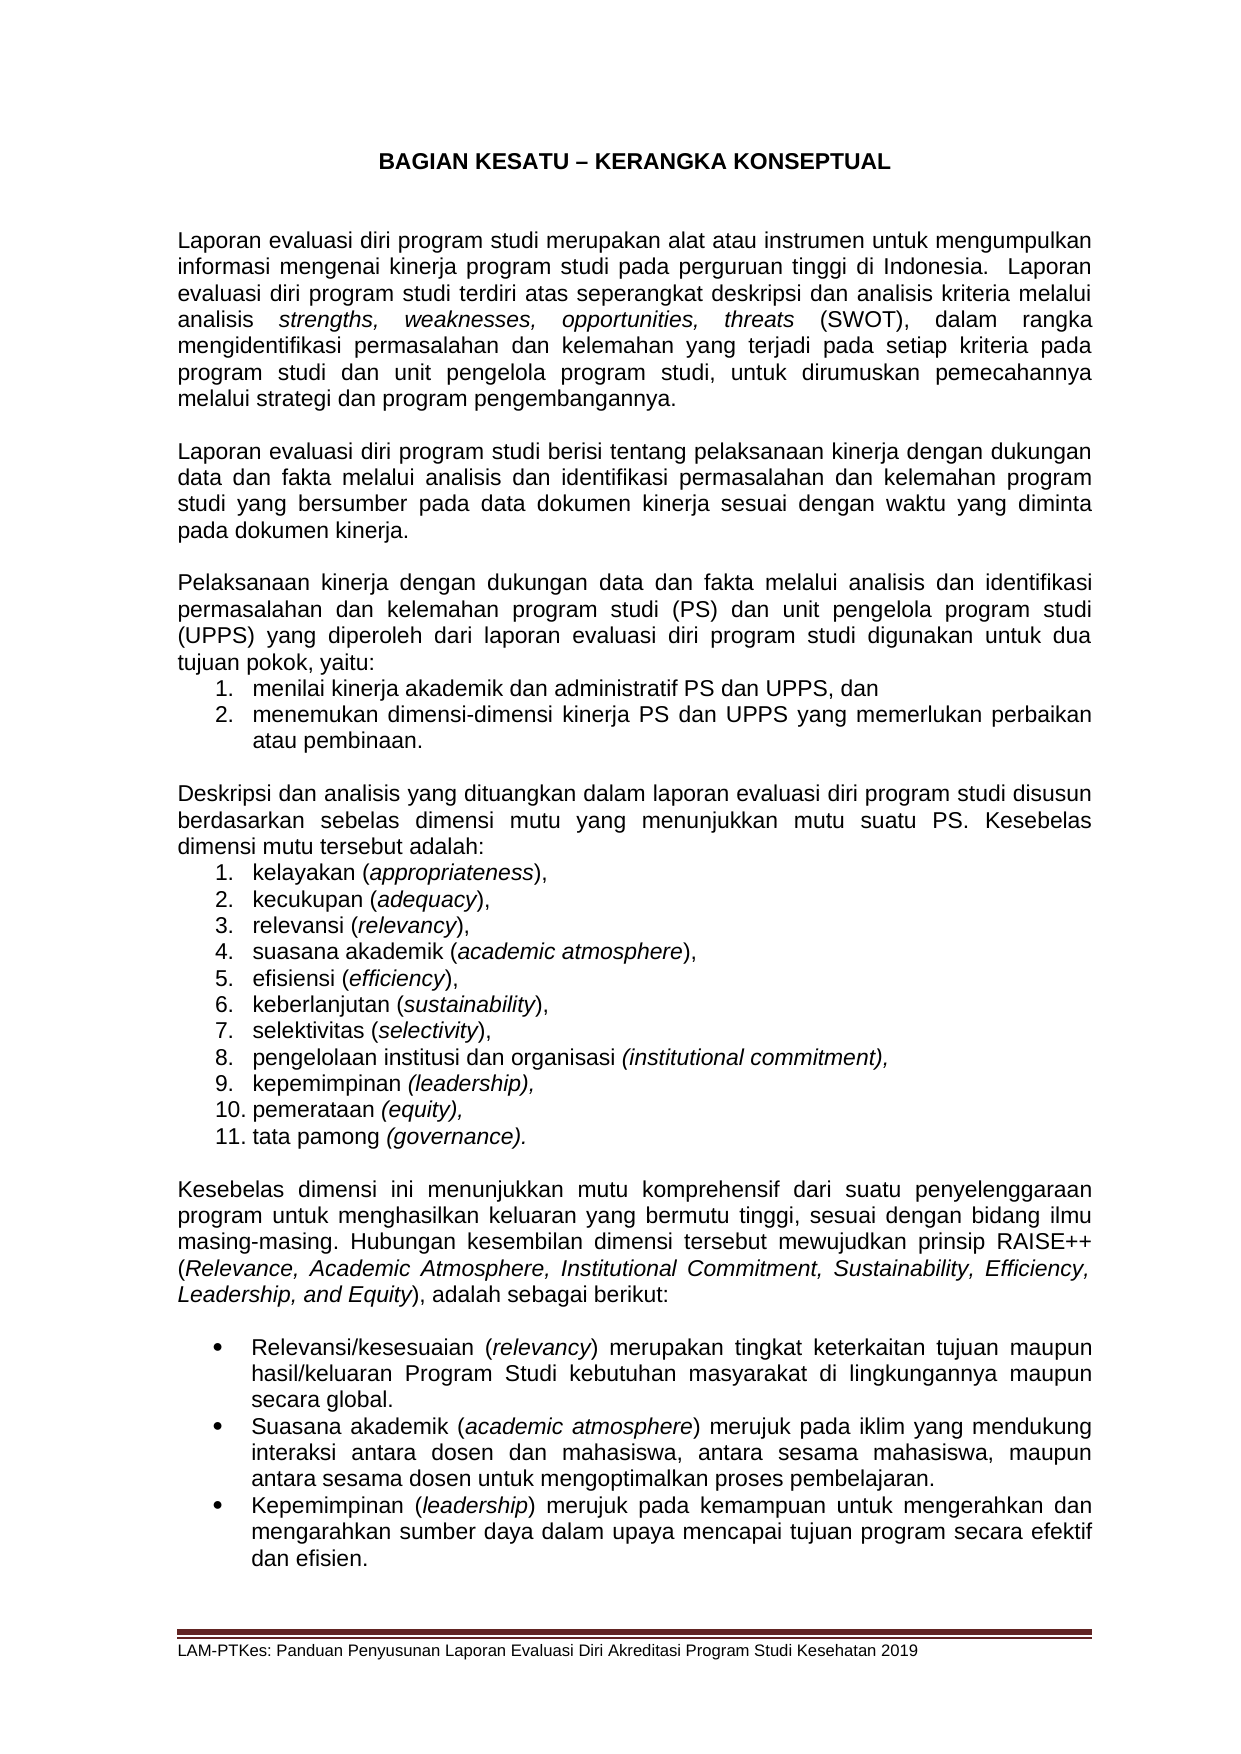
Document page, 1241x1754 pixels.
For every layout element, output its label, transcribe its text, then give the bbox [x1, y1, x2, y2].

list Kepemimpinan (leadership) merujuk pada kemampuan untuk mengerahkan dan mengarahkan sumber daya dalam upaya mencapai tujuan program secara efektif dan efisien. [213, 1492, 1092, 1571]
subtitle BAGIAN KESATU – KERANGKA KONSEPTUAL [177, 148, 1092, 174]
text Laporan evaluasi diri program studi merupakan alat atau instrumen untuk mengumpulkan informasi mengenai kinerja program studi pada perguruan tinggi di Indonesia. Laporan evaluasi diri program studi terdiri atas seperangkat deskripsi dan analisis kriteria melalui analisis strengths, weaknesses, opportunities, threats (SWOT), dalam rangka mengidentifikasi permasalahan dan kelemahan yang terjadi pada setiap kriteria pada program studi dan unit pengelola program studi, untuk dirumuskan pemecahannya melalui strategi dan program pengembangannya. [177, 227, 1092, 411]
list tata pamong (governance). [215, 1123, 1092, 1149]
list menilai kinerja akademik dan administratif PS dan UPPS, dan [215, 675, 1092, 701]
list relevansi (relevancy), [215, 912, 1092, 938]
list kepemimpinan (leadership), [215, 1070, 1092, 1096]
list selektivitas (selectivity), [215, 1017, 1092, 1044]
list menemukan dimensi-dimensi kinerja PS dan UPPS yang memerlukan perbaikan atau pembinaan. [215, 701, 1092, 754]
list Suasana akademik (academic atmosphere) merujuk pada iklim yang mendukung interaksi antara dosen dan mahasiswa, antara sesama mahasiswa, maupun antara sesama dosen untuk mengoptimalkan proses pembelajaran. [213, 1413, 1092, 1492]
text Laporan evaluasi diri program studi berisi tentang pelaksanaan kinerja dengan dukungan data dan fakta melalui analisis dan identifikasi permasalahan dan kelemahan program studi yang bersumber pada data dokumen kinerja sesuai dengan waktu yang diminta pada dokumen kinerja. [177, 438, 1092, 543]
text Deskripsi dan analisis yang dituangkan dalam laporan evaluasi diri program studi disusun berdasarkan sebelas dimensi mutu yang menunjukkan mutu suatu PS. Kesebelas dimensi mutu tersebut adalah: [177, 780, 1092, 859]
list kelayakan (appropriateness), [215, 859, 1092, 886]
list pemerataan (equity), [215, 1096, 1092, 1123]
list kecukupan (adequacy), [215, 886, 1092, 912]
list suasana akademik (academic atmosphere), [215, 938, 1092, 965]
list pengelolaan institusi dan organisasi (institutional commitment), [215, 1044, 1092, 1070]
list efisiensi (efficiency), [215, 965, 1092, 991]
text Pelaksanaan kinerja dengan dukungan data dan fakta melalui analisis dan identifikasi permasalahan dan kelemahan program studi (PS) dan unit pengelola program studi (UPPS) yang diperoleh dari laporan evaluasi diri program studi digunakan untuk dua tujuan pokok, yaitu: [177, 569, 1092, 675]
list keberlanjutan (sustainability), [215, 991, 1092, 1017]
list Relevansi/kesesuaian (relevancy) merupakan tingkat keterkaitan tujuan maupun hasil/keluaran Program Studi kebutuhan masyarakat di lingkungannya maupun secara global. [213, 1334, 1092, 1413]
text Kesebelas dimensi ini menunjukkan mutu komprehensif dari suatu penyelenggaraan program untuk menghasilkan keluaran yang bermutu tinggi, sesuai dengan bidang ilmu masing-masing. Hubungan kesembilan dimensi tersebut mewujudkan prinsip RAISE++ (Relevance, Academic Atmosphere, Institutional Commitment, Sustainability, Efficiency, Leadership, and Equity), adalah sebagai berikut: [177, 1176, 1092, 1307]
